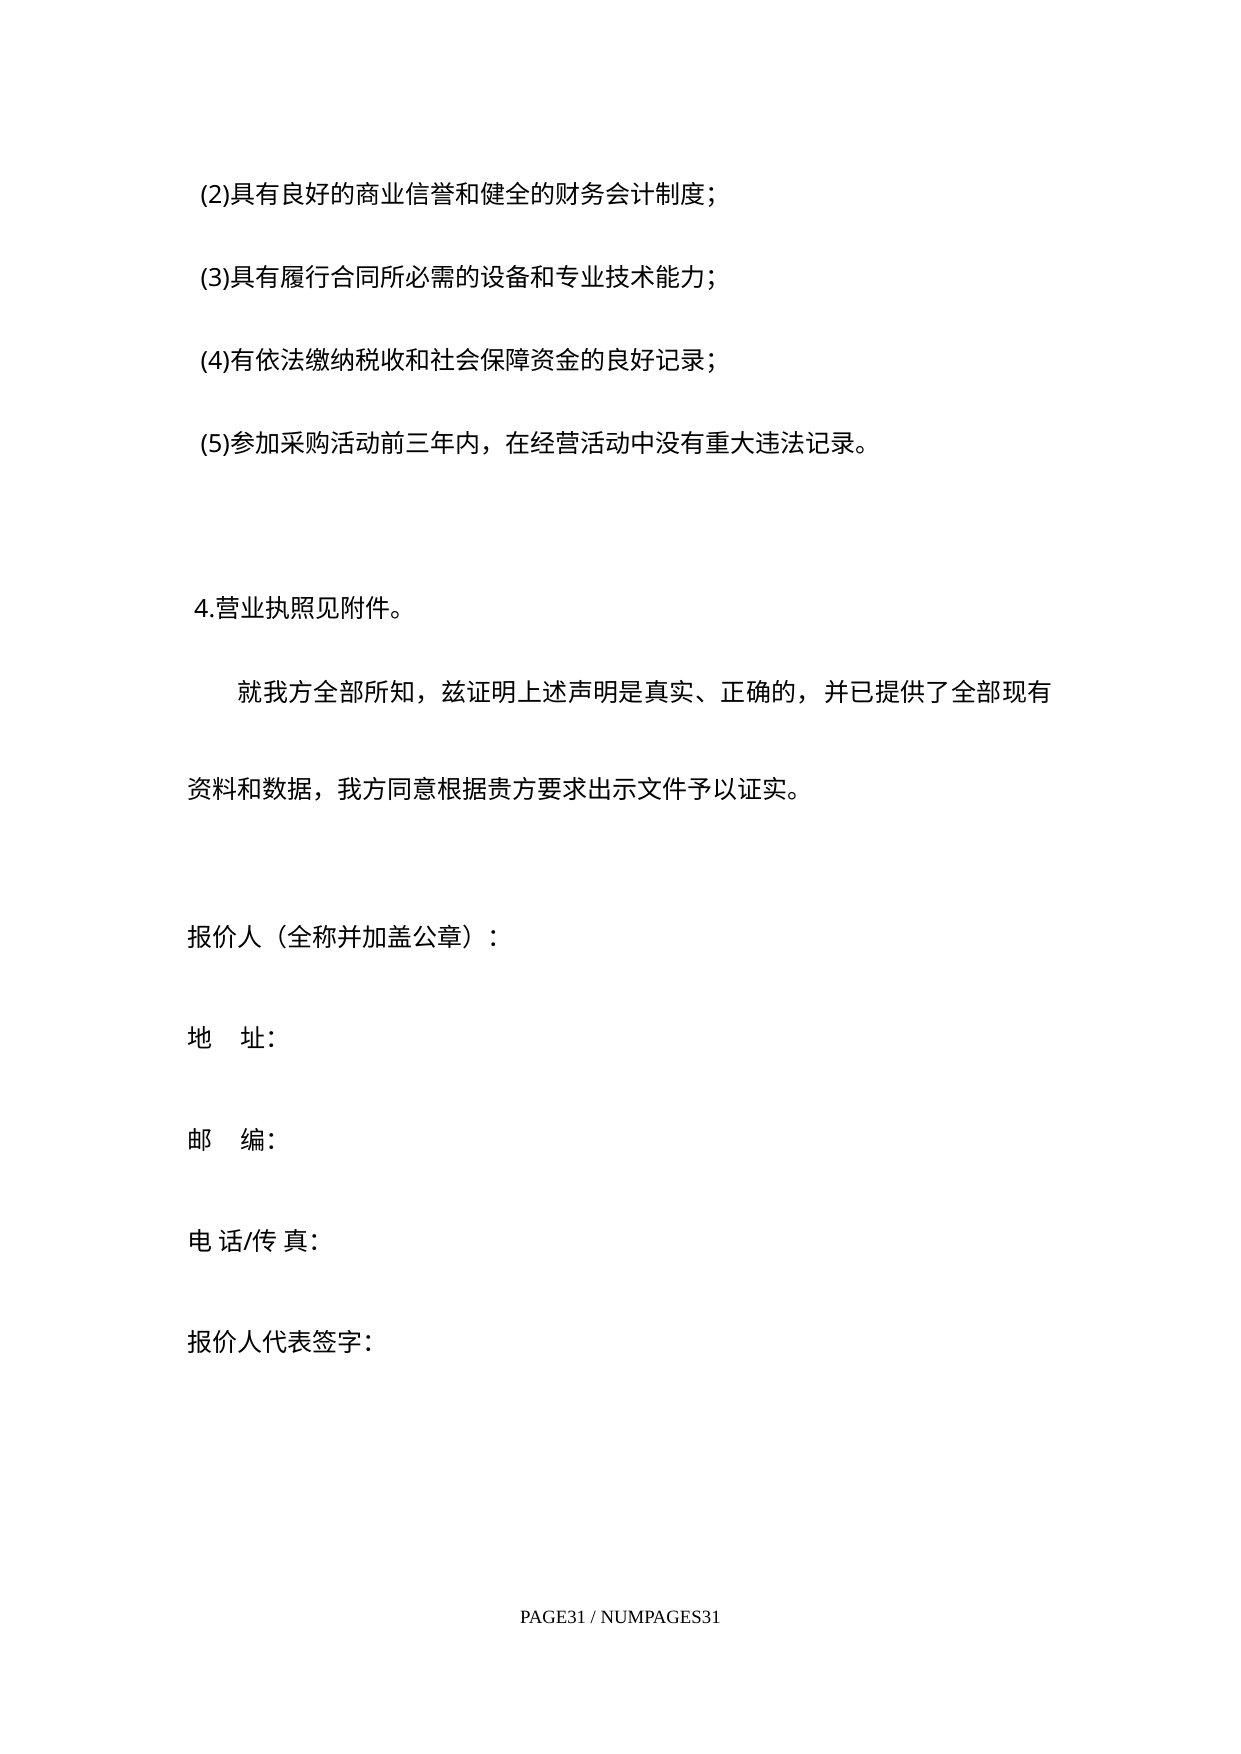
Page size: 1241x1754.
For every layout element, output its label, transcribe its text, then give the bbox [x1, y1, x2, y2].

text 电 话/传 真： [187, 1207, 1053, 1272]
text (5)参加采购活动前三年内，在经营活动中没有重大违法记录。 [187, 409, 1053, 474]
text 报价人代表签字： [187, 1308, 1053, 1373]
text 就我方全部所知，兹证明上述声明是真实、正确的，并已提供了全部现有资料和数据，我方同意根据贵方要求出示文件予以证实。 [187, 658, 1053, 820]
text 地 址： [187, 1004, 1053, 1069]
text (2)具有良好的商业信誉和健全的财务会计制度； [187, 160, 1053, 225]
text 邮 编： [187, 1106, 1053, 1171]
text 报价人（全称并加盖公章）： [187, 903, 1053, 968]
text (4)有依法缴纳税收和社会保障资金的良好记录； [187, 326, 1053, 391]
text 4.营业执照见附件。 [187, 574, 1053, 639]
text (3)具有履行合同所必需的设备和专业技术能力； [187, 243, 1053, 308]
